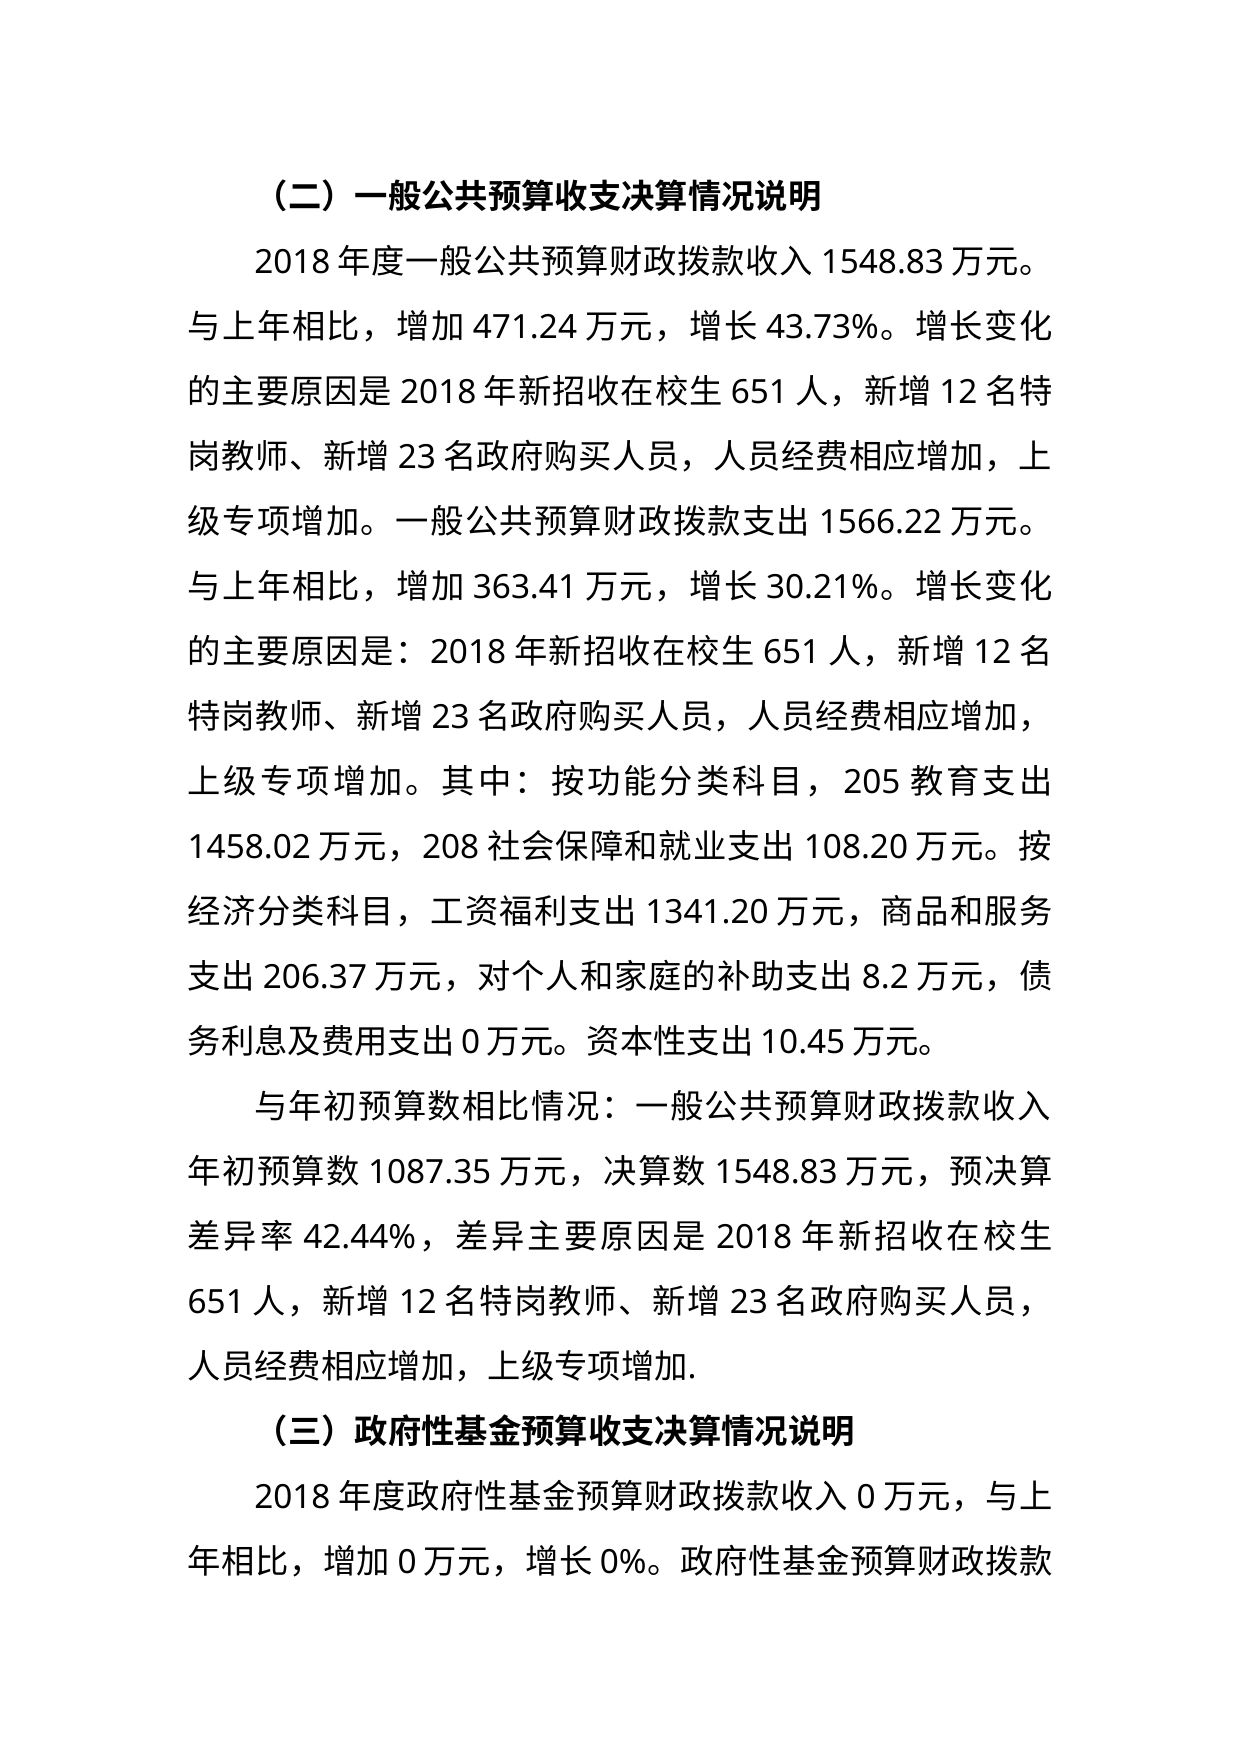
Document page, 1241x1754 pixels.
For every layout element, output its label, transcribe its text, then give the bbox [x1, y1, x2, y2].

text 与年初预算数相比情况：一般公共预算财政拨款收入年初预算数1087.35万元，决算数1548.83万元，预决算差异率42.44%，差异主要原因是2018年新招收在校生651人，新增12名特岗教师、新增23名政府购买人员，人员经费相应增加，上级专项增加. [187, 1072, 1053, 1397]
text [187, 1462, 1053, 1592]
text （三）政府性基金预算收支决算情况说明 [187, 1397, 1053, 1462]
text 2018年度一般公共预算财政拨款收入1548.83万元。与上年相比，增加471.24万元，增长43.73%。增长变化的主要原因是2018年新招收在校生651人，新增12名特岗教师、新增23名政府购买人员，人员经费相应增加，上级专项增加。一般公共预算财政拨款支出1566.22万元。与上年相比，增加363.41万元，增长30.21%。增长变化的主要原因是：2018年新招收在校生651人，新增12名特岗教师、新增23名政府购买人员，人员经费相应增加，上级专项增加。其中：按功能分类科目，205教育支出1458.02万元，208社会保障和就业支出108.20万元。按经济分类科目，工资福利支出1341.20万元，商品和服务支出206.37万元，对个人和家庭的补助支出8.2万元，债务利息及费用支出0万元。资本性支出10.45万元。 [187, 227, 1053, 1072]
text （二）一般公共预算收支决算情况说明 [187, 162, 1053, 227]
